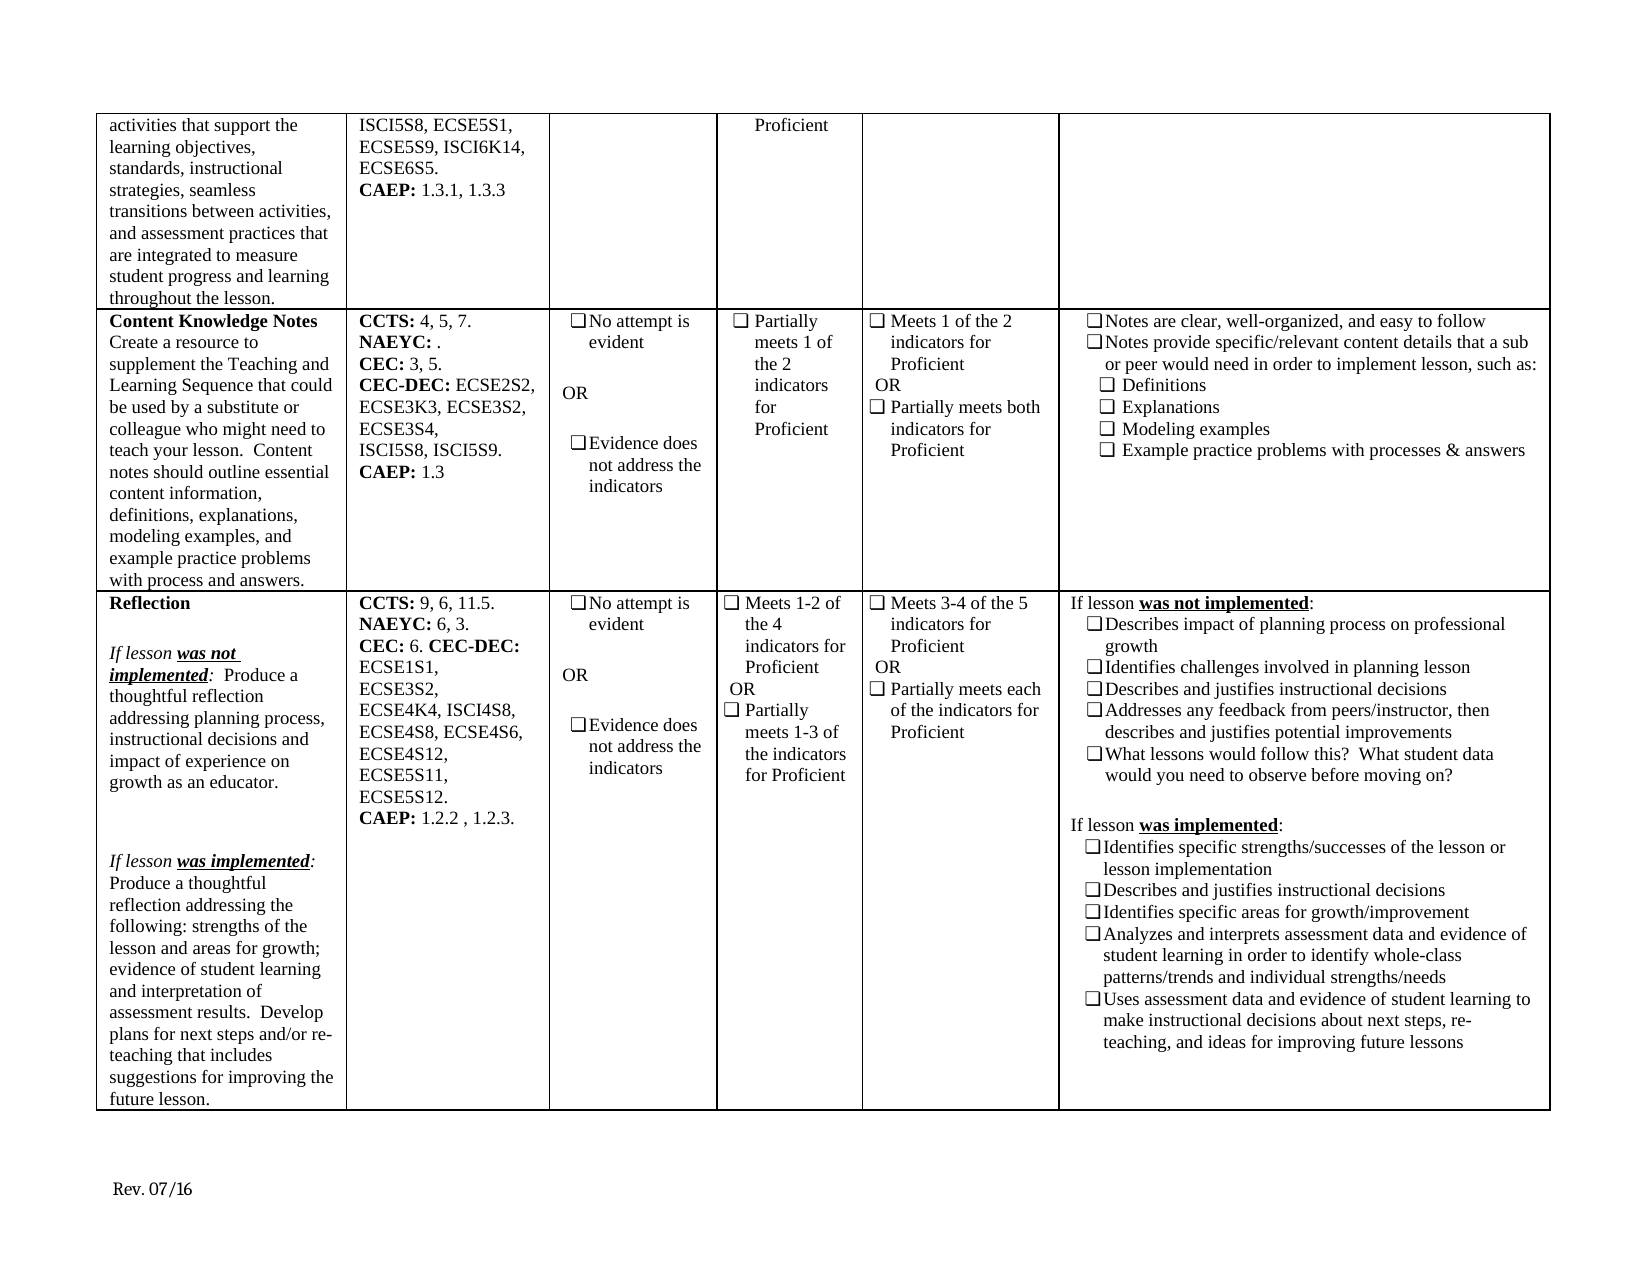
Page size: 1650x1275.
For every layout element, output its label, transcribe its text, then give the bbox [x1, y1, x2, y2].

table_cell No attempt is evident OR Evidence does not address the indicators [550, 592, 716, 1109]
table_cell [347, 114, 549, 308]
table_cell Notes are clear, well-organized, and easy to follow Notes provide specific/relevant content details that a sub or peer would need in order to implement lesson, such as: Definitions Explanations Modeling examples Example practice problems with processes & answers [1060, 310, 1549, 590]
table_cell Meets 3-4 of the 5 indicators for Proficient OR Partially meets each of the indicators for Proficient [863, 592, 1058, 1109]
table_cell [863, 114, 1058, 308]
table_cell Meets 1 of the 2 indicators for Proficient OR Partially meets both indicators for Proficient [863, 310, 1058, 590]
table_cell Content Knowledge Notes Create a resource to supplement the Teaching and Learning Sequence that could be used by a substitute or colleague who might need to teach your lesson. Content notes should outline essential content information, definitions, explanations, modeling examples, and example practice problems with process and answers. [97, 310, 346, 590]
table_cell CCTS: 4, 5, 7. NAEYC: . CEC: 3, 5. CEC-DEC: ECSE2S2, ECSE3K3, ECSE3S2, ECSE3S4, ISCI5S8, ISCI5S9. CAEP: 1.3 [347, 310, 549, 590]
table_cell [718, 114, 862, 308]
table_cell CCTS: 9, 6, 11.5. NAEYC: 6, 3. CEC: 6. CEC-DEC: ECSE1S1, ECSE3S2, ECSE4K4, ISCI4S8, ECSE4S8, ECSE4S6, ECSE4S12, ECSE5S11, ECSE5S12. CAEP: 1.2.2 , 1.2.3. [347, 592, 549, 1109]
table_cell Reflection If lesson was not implemented: Produce a thoughtful reflection addressing planning process, instructional decisions and impact of experience on growth as an educator. If lesson was implemented: Produce a thoughtful reflection addressing the following: strengths of the lesson and areas for growth; evidence of student learning and interpretation of assessment results. Develop plans for next steps and/or re-teaching that includes suggestions for improving the future lesson. [97, 592, 346, 1109]
table_cell No attempt is evident OR Evidence does not address the indicators [550, 310, 716, 590]
table_cell Partially meets 1 of the 2 indicators for Proficient [718, 310, 862, 590]
table_cell If lesson was not implemented: Describes impact of planning process on professional growth Identifies challenges involved in planning lesson Describes and justifies instructional decisions Addresses any feedback from peers/instructor, then describes and justifies potential improvements What lessons would follow this? What student data would you need to observe before moving on? If lesson was implemented: Identifies specific strengths/successes of the lesson or lesson implementation Describes and justifies instructional decisions Identifies specific areas for growth/improvement Analyzes and interprets assessment data and evidence of student learning in order to identify whole-class patterns/trends and individual strengths/needs Uses assessment data and evidence of student learning to make instructional decisions about next steps, re-teaching, and ideas for improving future lessons [1060, 592, 1549, 1109]
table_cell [550, 114, 716, 308]
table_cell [97, 114, 346, 308]
table_cell Meets 1-2 of the 4 indicators for Proficient OR Partially meets 1-3 of the indicators for Proficient [718, 592, 862, 1109]
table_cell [1060, 114, 1549, 308]
